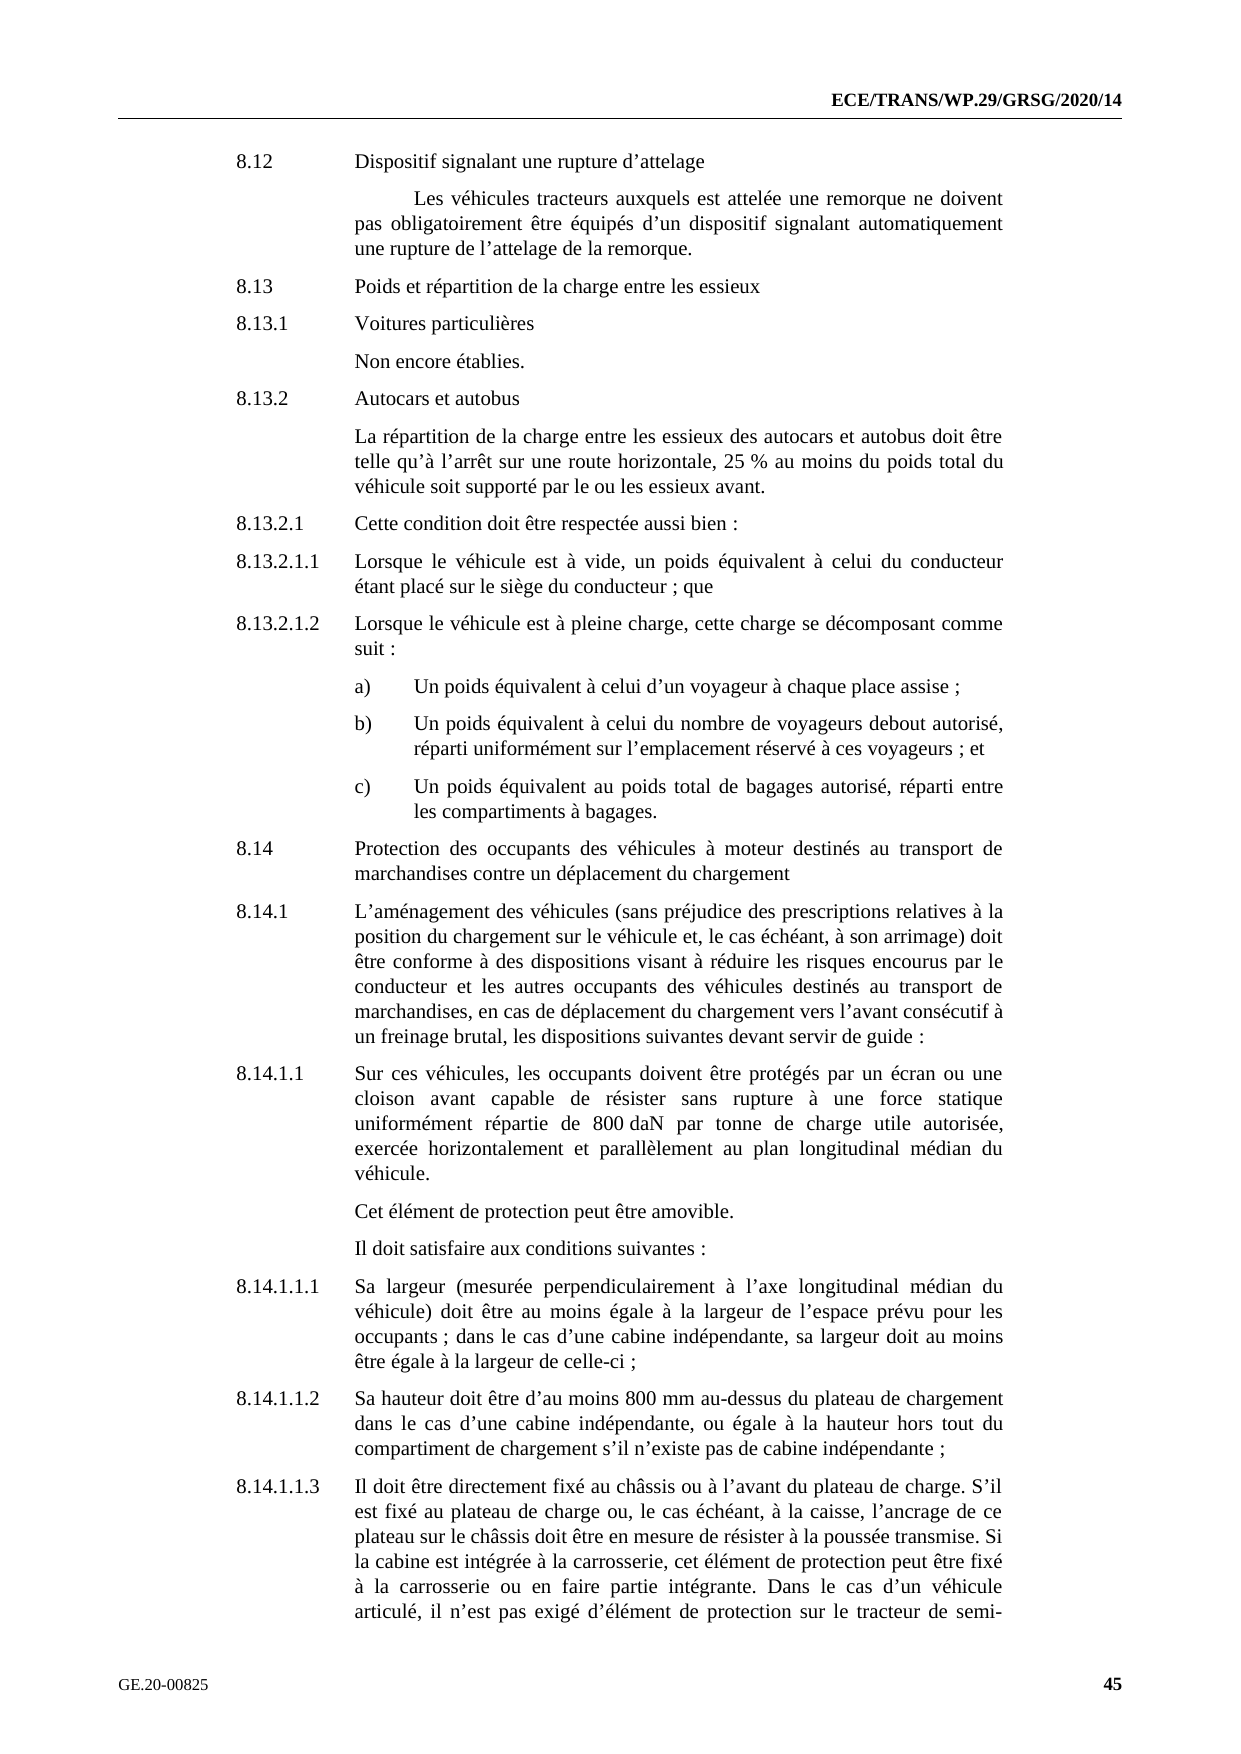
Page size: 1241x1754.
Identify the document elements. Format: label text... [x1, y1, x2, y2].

text Cet élément de protection peut être amovible. [354, 1198, 1004, 1223]
text c) Un poids équivalent au poids total de bagages autorisé, réparti entre les compartiments à bagages. [354, 773, 1004, 823]
text 8.14.1 L’aménagement des véhicules (sans préjudice des prescriptions relatives à la position du chargement sur le véhicule et, le cas échéant, à son arrimage) doit être conforme à des dispositions visant à réduire les risques encourus par le conducteur et les autres occupants des véhicules destinés au transport de marchandises, en cas de déplacement du chargement vers l’avant consécutif à un freinage brutal, les dispositions suivantes devant servir de guide : [236, 898, 1004, 1048]
text 8.14.1.1.1 Sa largeur (mesurée perpendiculairement à l’axe longitudinal médian du véhicule) doit être au moins égale à la largeur de l’espace prévu pour les occupants ; dans le cas d’une cabine indépendante, sa largeur doit au moins être égale à la largeur de celle-ci ; [236, 1273, 1004, 1373]
text 8.14.1.1.2 Sa hauteur doit être d’au moins 800 mm au-dessus du plateau de chargement dans le cas d’une cabine indépendante, ou égale à la hauteur hors tout du compartiment de chargement s’il n’existe pas de cabine indépendante ; [236, 1385, 1004, 1460]
text 8.13.2 Autocars et autobus [236, 385, 1004, 410]
text La répartition de la charge entre les essieux des autocars et autobus doit être telle qu’à l’arrêt sur une route horizontale, 25 % au moins du poids total du véhicule soit supporté par le ou les essieux avant. [354, 423, 1004, 498]
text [236, 1473, 1004, 1623]
text 8.13.1 Voitures particulières [236, 310, 1004, 335]
text 8.13 Poids et répartition de la charge entre les essieux [236, 273, 1004, 298]
text a) Un poids équivalent à celui d’un voyageur à chaque place assise ; [354, 673, 1004, 698]
text 8.14.1.1 Sur ces véhicules, les occupants doivent être protégés par un écran ou une cloison avant capable de résister sans rupture à une force statique uniformément répartie de 800 daN par tonne de charge utile autorisée, exercée horizontalement et parallèlement au plan longitudinal médian du véhicule. [236, 1060, 1004, 1185]
text Non encore établies. [354, 348, 1004, 373]
text 8.13.2.1.2 Lorsque le véhicule est à pleine charge, cette charge se décomposant comme suit : [236, 610, 1004, 660]
text Les véhicules tracteurs auxquels est attelée une remorque ne doivent pas obligatoirement être équipés d’un dispositif signalant automatiquement une rupture de l’attelage de la remorque. [354, 185, 1004, 260]
text b) Un poids équivalent à celui du nombre de voyageurs debout autorisé, réparti uniformément sur l’emplacement réservé à ces voyageurs ; et [354, 710, 1004, 760]
text 8.13.2.1.1 Lorsque le véhicule est à vide, un poids équivalent à celui du conducteur étant placé sur le siège du conducteur ; que [236, 548, 1004, 598]
text 8.14 Protection des occupants des véhicules à moteur destinés au transport de marchandises contre un déplacement du chargement [236, 835, 1004, 885]
text 8.13.2.1 Cette condition doit être respectée aussi bien : [236, 510, 1004, 535]
text 8.12 Dispositif signalant une rupture d’attelage [236, 148, 1004, 173]
text Il doit satisfaire aux conditions suivantes : [354, 1235, 1004, 1260]
